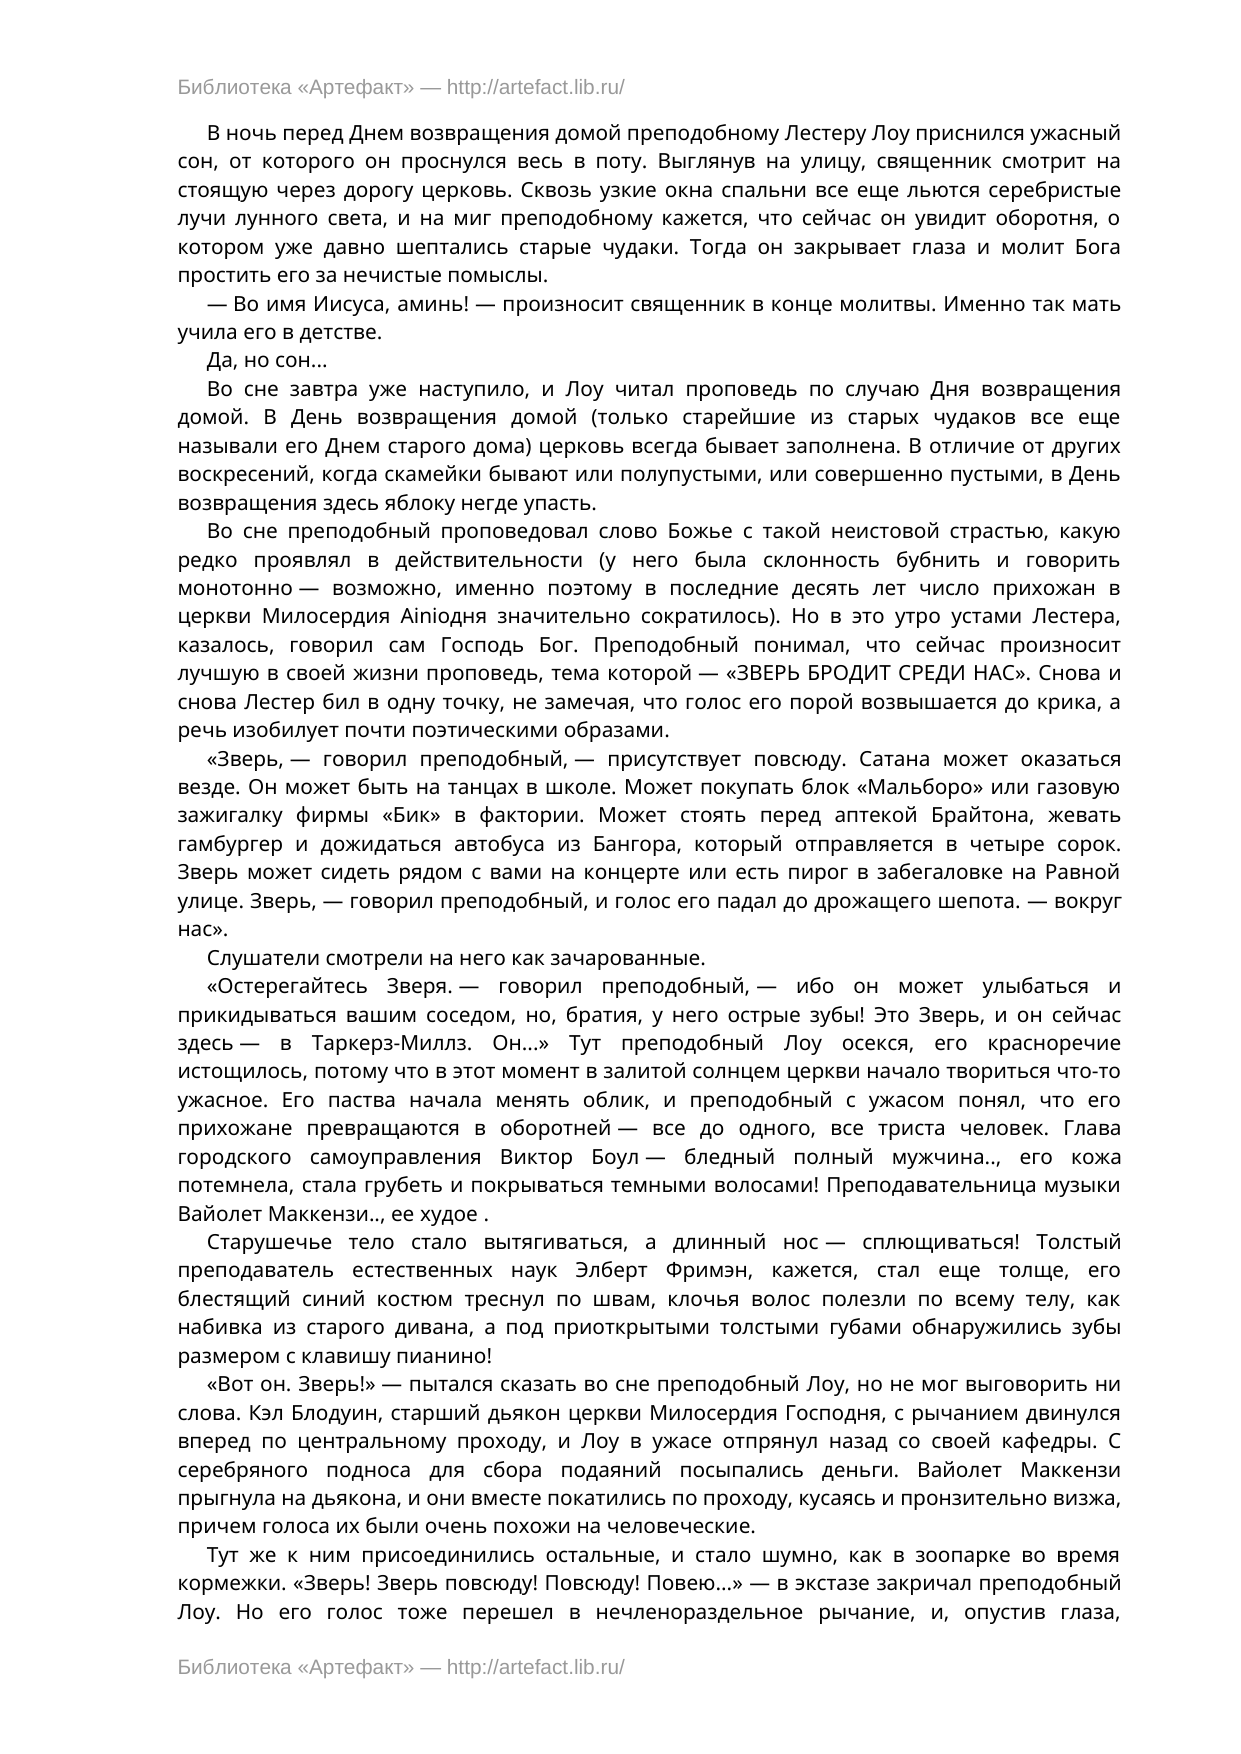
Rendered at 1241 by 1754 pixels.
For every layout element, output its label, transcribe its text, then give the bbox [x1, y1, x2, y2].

text Старушечье тело стало вытягиваться, а длинный нос — сплющиваться! Толстый преподаватель естественных наук Элберт Фримэн, кажется, стал еще толще, его блестящий синий костюм треснул по швам, клочья волос полезли по всему телу, как набивка из старого дивана, а под приоткрытыми толстыми губами обнаружились зубы размером с клавишу пианино! [177, 1227, 1122, 1369]
text Во сне завтра уже наступило, и Лоу читал проповедь по случаю Дня возвращения домой. В День возвращения домой (только старейшие из старых чудаков все еще называли его Днем старого дома) церковь всегда бывает заполнена. В отличие от других воскресений, когда скамейки бывают или полупустыми, или совершенно пустыми, в День возвращения здесь яблоку негде упасть. [177, 374, 1122, 516]
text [177, 1540, 1122, 1625]
text В ночь перед Днем возвращения домой преподобному Лестеру Лоу приснился ужасный сон, от которого он проснулся весь в поту. Выглянув на улицу, священник смотрит на стоящую через дорогу церковь. Сквозь узкие окна спальни все еще льются серебристые лучи лунного света, и на миг преподобному кажется, что сейчас он увидит оборотня, о котором уже давно шептались старые чудаки. Тогда он закрывает глаза и молит Бога простить его за нечистые помыслы. [177, 118, 1122, 289]
text Во сне преподобный проповедовал слово Божье с такой неистовой страстью, какую редко проявлял в действительности (у него была склонность бубнить и говорить монотонно — возможно, именно поэтому в последние десять лет число прихожан в церкви Милосердия Ainiодня значительно сократилось). Но в это утро устами Лестера, казалось, говорил сам Господь Бог. Преподобный понимал, что сейчас произносит лучшую в своей жизни проповедь, тема которой — «ЗВЕРЬ БРОДИТ СРЕДИ НАС». Снова и снова Лестер бил в одну точку, не замечая, что голос его порой возвышается до крика, а речь изобилует почти поэтическими образами. [177, 516, 1122, 744]
text «Вот он. Зверь!» — пытался сказать во сне преподобный Лоу, но не мог выговорить ни слова. Кэл Блодуин, старший дьякон церкви Милосердия Господня, с рычанием двинулся вперед по центральному проходу, и Лоу в ужасе отпрянул назад со своей кафедры. С серебряного подноса для сбора подаяний посыпались деньги. Вайолет Маккензи прыгнула на дьякона, и они вместе покатились по проходу, кусаясь и пронзительно визжа, причем голоса их были очень похожи на человеческие. [177, 1369, 1122, 1540]
text «Остерегайтесь Зверя. — говорил преподобный, — ибо он может улыбаться и прикидываться вашим соседом, но, братия, у него острые зубы! Это Зверь, и он сейчас здесь — в Таркерз-Миллз. Он...» Тут преподобный Лоу осекся, его красноречие истощилось, потому что в этот момент в залитой солнцем церкви начало твориться что-то ужасное. Его паства начала менять облик, и преподобный с ужасом понял, что его прихожане превращаются в оборотней — все до одного, все триста человек. Глава городского самоуправления Виктор Боул — бледный полный мужчина.., его кожа потемнела, стала грубеть и покрываться темными волосами! Преподавательница музыки Вайолет Маккензи.., ее худое . [177, 971, 1122, 1227]
text Слушатели смотрели на него как зачарованные. [177, 943, 1122, 971]
text — Во имя Иисуса, аминь! — произносит священник в конце молитвы. Именно так мать учила его в детстве. [177, 289, 1122, 346]
text Да, но сон... [177, 346, 1122, 374]
text «Зверь, — говорил преподобный, — присутствует повсюду. Сатана может оказаться везде. Он может быть на танцах в школе. Может покупать блок «Мальборо» или газовую зажигалку фирмы «Бик» в фактории. Может стоять перед аптекой Брайтона, жевать гамбургер и дожидаться автобуса из Бангора, который отправляется в четыре сорок. Зверь может сидеть рядом с вами на концерте или есть пирог в забегаловке на Равной улице. Зверь, — говорил преподобный, и голос его падал до дрожащего шепота. — вокруг нас». [177, 744, 1122, 943]
